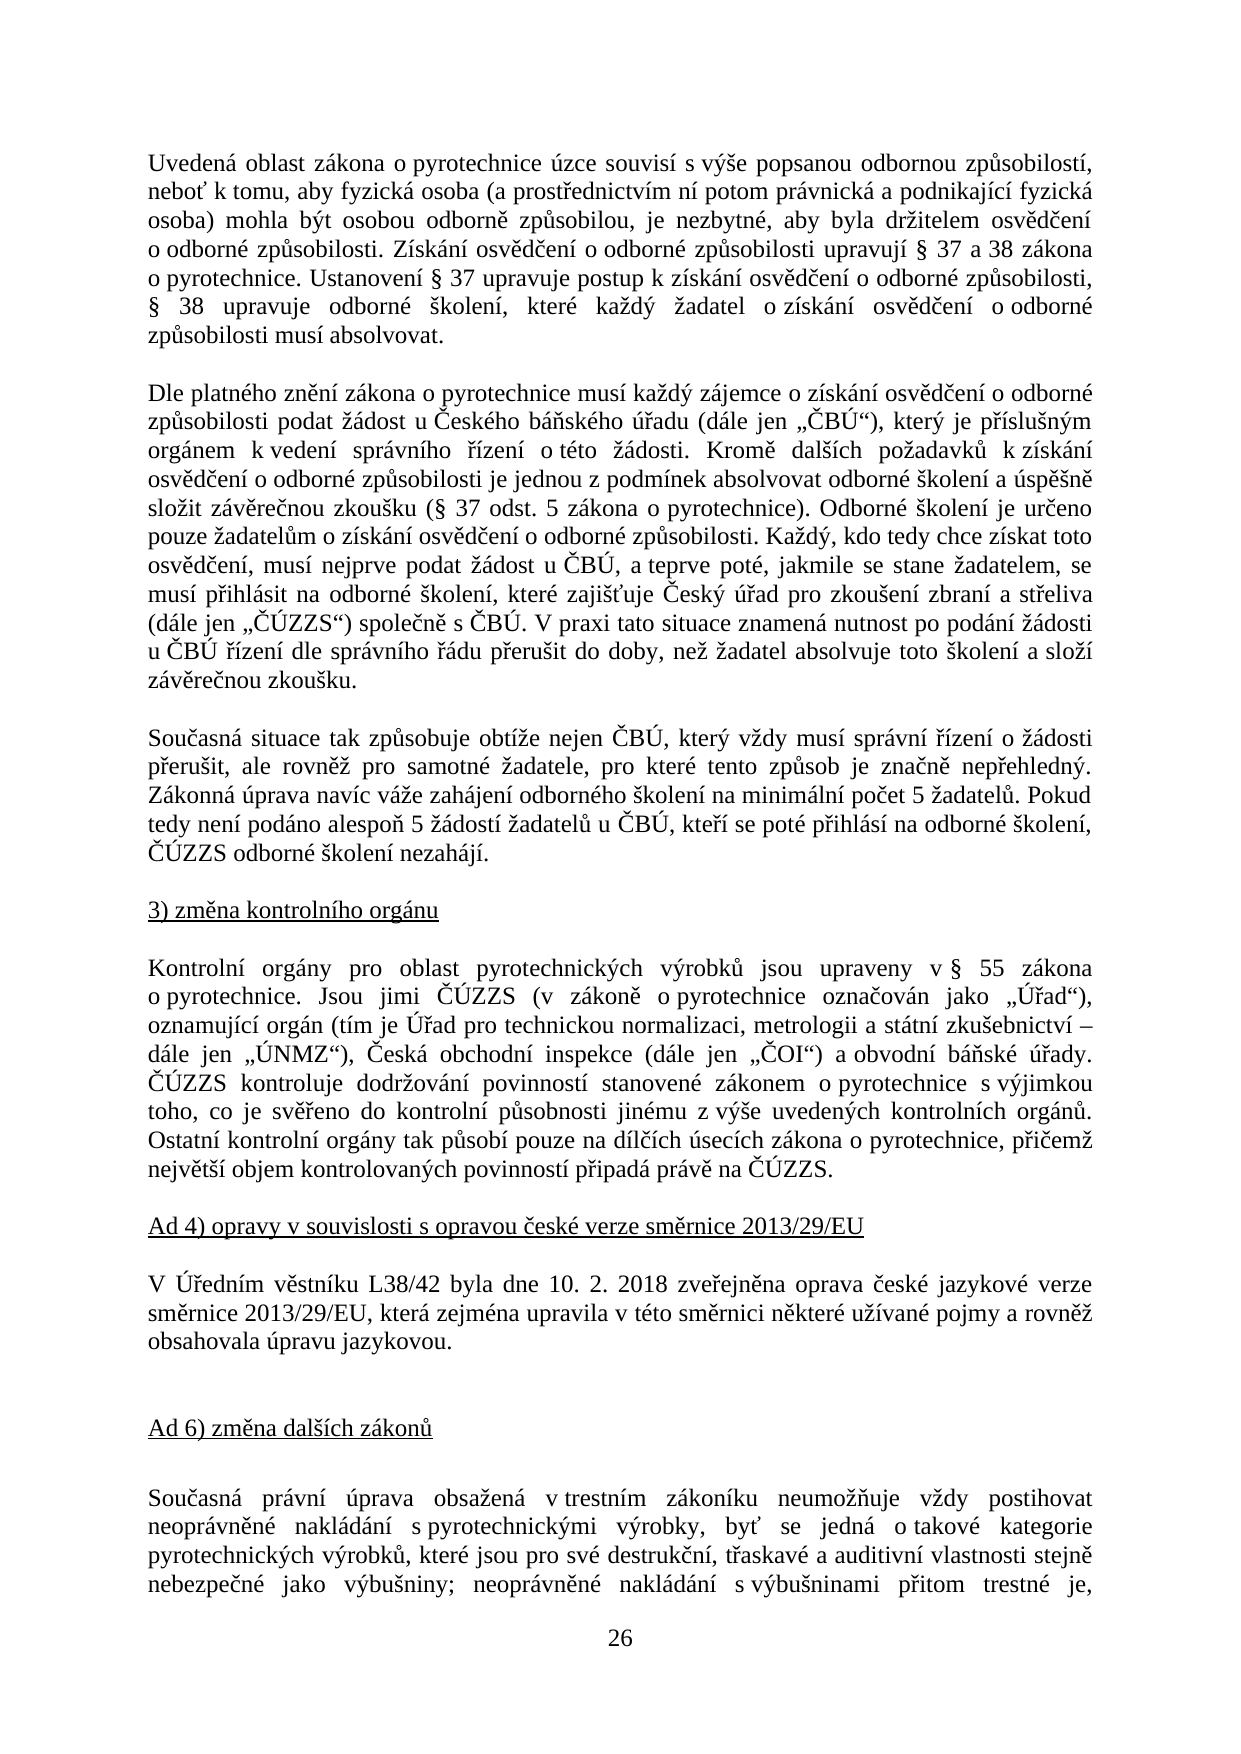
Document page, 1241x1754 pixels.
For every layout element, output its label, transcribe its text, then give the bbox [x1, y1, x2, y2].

text Dle platného znění zákona o pyrotechnice musí každý zájemce o získání osvědčení o odborné způsobilosti podat žádost u Českého báňského úřadu (dále jen „ČBÚ“), který je příslušným orgánem k vedení správního řízení o této žádosti. Kromě dalších požadavků k získání osvědčení o odborné způsobilosti je jednou z podmínek absolvovat odborné školení a úspěšně složit závěrečnou zkoušku (§ 37 odst. 5 zákona o pyrotechnice). Odborné školení je určeno pouze žadatelům o získání osvědčení o odborné způsobilosti. Každý, kdo tedy chce získat toto osvědčení, musí nejprve podat žádost u ČBÚ, a teprve poté, jakmile se stane žadatelem, se musí přihlásit na odborné školení, které zajišťuje Český úřad pro zkoušení zbraní a střeliva (dále jen „ČÚZZS“) společně s ČBÚ. V praxi tato situace znamená nutnost po podání žádosti u ČBÚ řízení dle správního řádu přerušit do doby, než žadatel absolvuje toto školení a složí závěrečnou zkoušku. [148, 378, 1093, 694]
text Ad 6) změna dalších zákonů [148, 1413, 1093, 1441]
text Kontrolní orgány pro oblast pyrotechnických výrobků jsou upraveny v § 55 zákona o pyrotechnice. Jsou jimi ČÚZZS (v zákoně o pyrotechnice označován jako „Úřad“), oznamující orgán (tím je Úřad pro technickou normalizaci, metrologii a státní zkušebnictví – dále jen „ÚNMZ“), Česká obchodní inspekce (dále jen „ČOI“) a obvodní báňské úřady. ČÚZZS kontroluje dodržování povinností stanovené zákonem o pyrotechnice s výjimkou toho, co je svěřeno do kontrolní působnosti jinému z výše uvedených kontrolních orgánů. Ostatní kontrolní orgány tak působí pouze na dílčích úsecích zákona o pyrotechnice, přičemž největší objem kontrolovaných povinností připadá právě na ČÚZZS. [148, 953, 1093, 1183]
text Ad 4) opravy v souvislosti s opravou české verze směrnice 2013/29/EU [148, 1211, 1093, 1240]
text 3) změna kontrolního orgánu [148, 895, 1093, 924]
text Současná situace tak způsobuje obtíže nejen ČBÚ, který vždy musí správní řízení o žádosti přerušit, ale rovněž pro samotné žadatele, pro které tento způsob je značně nepřehledný. Zákonná úprava navíc váže zahájení odborného školení na minimální počet 5 žadatelů. Pokud tedy není podáno alespoň 5 žádostí žadatelů u ČBÚ, kteří se poté přihlásí na odborné školení, ČÚZZS odborné školení nezahájí. [148, 723, 1093, 866]
text V Úředním věstníku L38/42 byla dne 10. 2. 2018 zveřejněna oprava české jazykové verze směrnice 2013/29/EU, která zejména upravila v této směrnici některé užívané pojmy a rovněž obsahovala úpravu jazykovou. [148, 1269, 1093, 1355]
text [148, 1483, 1093, 1598]
text Uvedená oblast zákona o pyrotechnice úzce souvisí s výše popsanou odbornou způsobilostí, neboť k tomu, aby fyzická osoba (a prostřednictvím ní potom právnická a podnikající fyzická osoba) mohla být osobou odborně způsobilou, je nezbytné, aby byla držitelem osvědčení o odborné způsobilosti. Získání osvědčení o odborné způsobilosti upravují § 37 a 38 zákona o pyrotechnice. Ustanovení § 37 upravuje postup k získání osvědčení o odborné způsobilosti, § 38 upravuje odborné školení, které každý žadatel o získání osvědčení o odborné způsobilosti musí absolvovat. [148, 148, 1093, 349]
